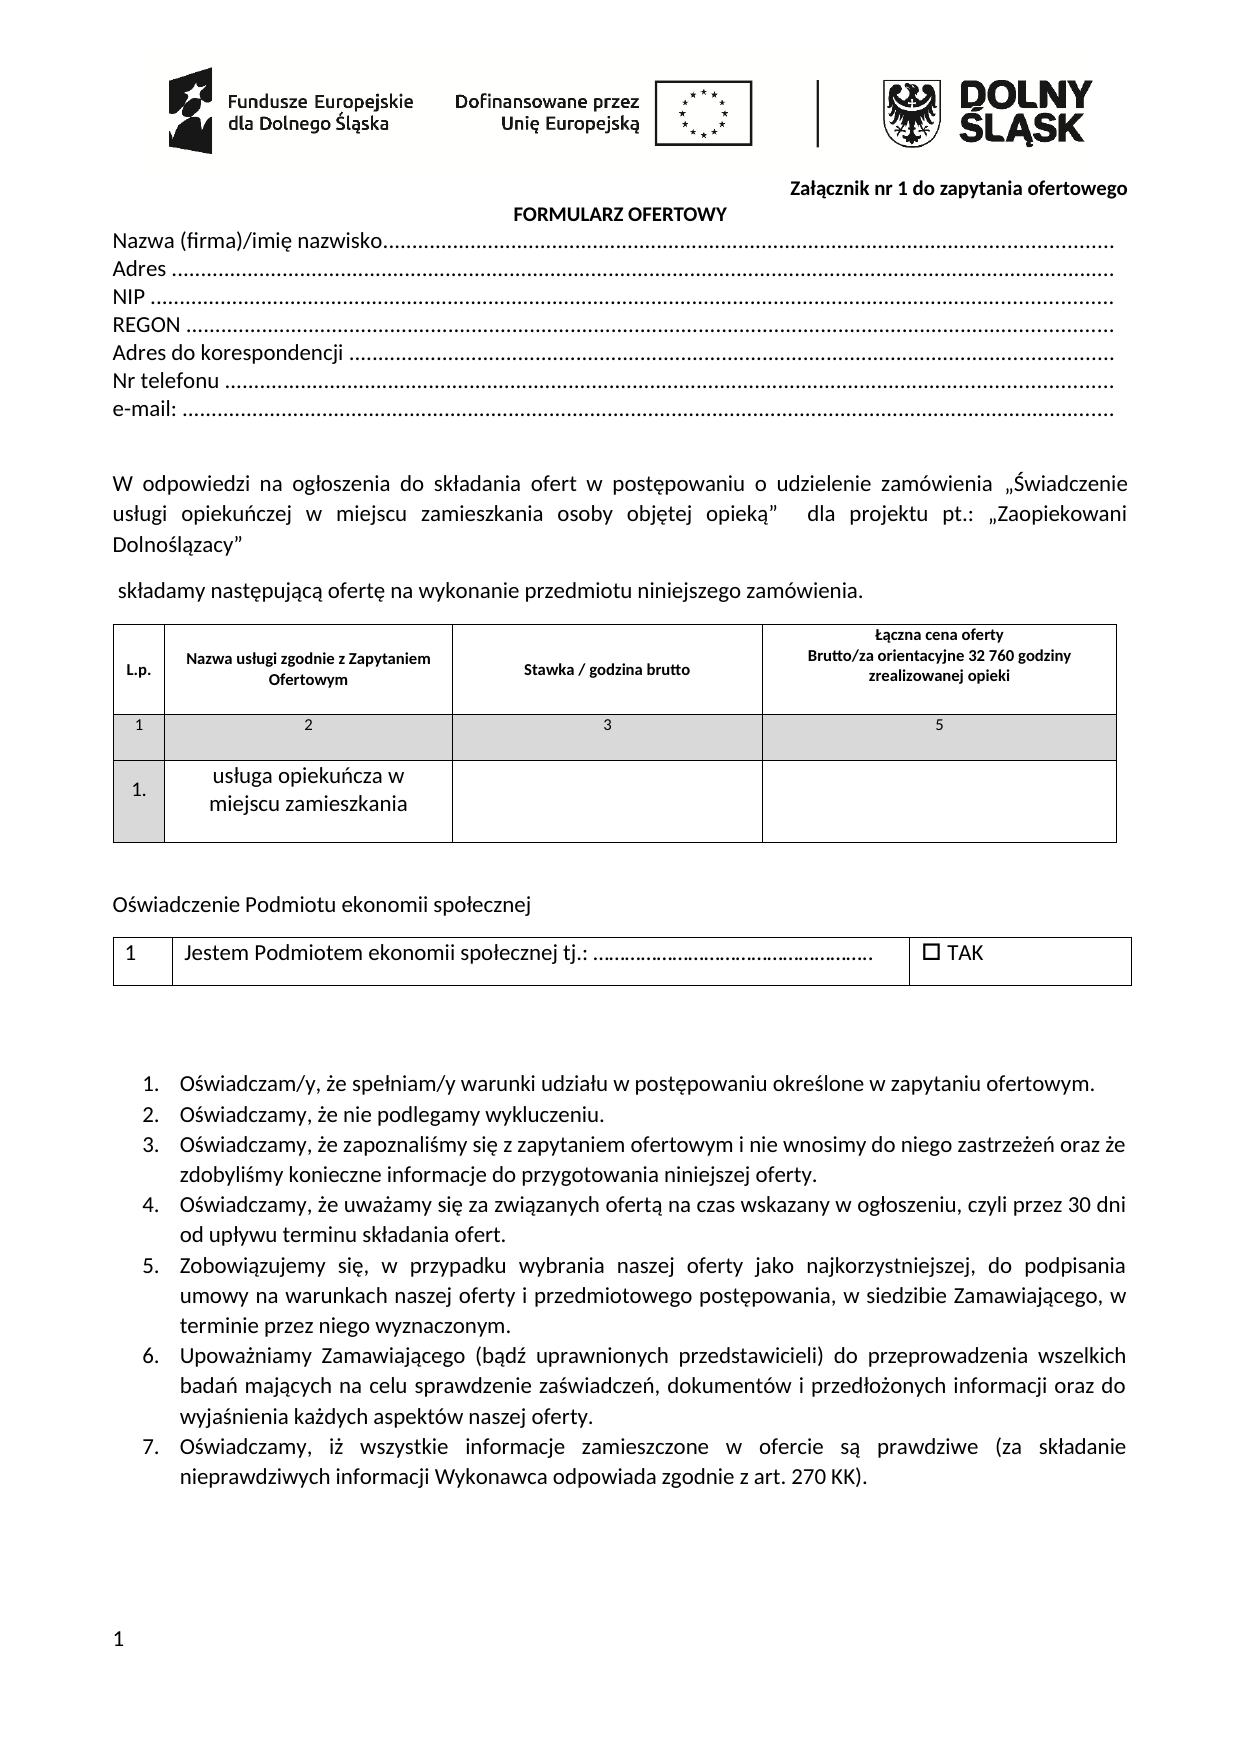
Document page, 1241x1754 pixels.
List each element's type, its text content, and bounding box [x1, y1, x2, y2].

text REGON [112, 310, 1128, 338]
table_cell usługa opiekuńcza w miejscu zamieszkania [165, 761, 452, 842]
list Oświadczamy, że uważamy się za związanych ofertą na czas wskazany w ogłoszeniu, czyli przez 30 dni od upływu terminu składania ofert. [142, 1190, 1128, 1249]
table_header L.p. [114, 625, 164, 713]
list Zobowiązujemy się, w przypadku wybrania naszej oferty jako najkorzystniejszej, do podpisania umowy na warunkach naszej oferty i przedmiotowego postępowania, w siedzibie Zamawiającego, w terminie przez niego wyznaczonym. [142, 1251, 1128, 1339]
text Adres do korespondencji [112, 338, 1128, 366]
table_header 1 [114, 938, 172, 984]
table_cell [453, 761, 762, 842]
table_cell 5 [763, 715, 1116, 760]
list Oświadczamy, że zapoznaliśmy się z zapytaniem ofertowym i nie wnosimy do niego zastrzeżeń oraz że zdobyliśmy konieczne informacje do przygotowania niniejszej oferty. [142, 1130, 1128, 1188]
text W odpowiedzi na ogłoszenia do składania ofert w postępowaniu o udzielenie zamówienia „Świadczenie usługi opiekuńczej w miejscu zamieszkania osoby objętej opieką” dla projektu pt.: „Zaopiekowani Dolnoślązacy” [112, 469, 1128, 558]
table_header Łączna cena oferty Brutto/za orientacyjne 32 760 godziny zrealizowanej opieki [763, 625, 1116, 713]
text Nr telefonu [112, 366, 1128, 394]
text Oświadczenie Podmiotu ekonomii społecznej [112, 890, 1128, 918]
list Upoważniamy Zamawiającego (bądź uprawnionych przedstawicieli) do przeprowadzenia wszelkich badań mających na celu sprawdzenie zaświadczeń, dokumentów i przedłożonych informacji oraz do wyjaśnienia każdych aspektów naszej oferty. [142, 1341, 1128, 1430]
table_header TAK [910, 938, 1131, 984]
table_cell 1. [114, 761, 164, 842]
text Nazwa (firma)/imię nazwisko [112, 226, 1128, 254]
table_cell 2 [165, 715, 452, 760]
text NIP [112, 282, 1128, 310]
picture [147, 46, 1093, 176]
table_cell 1 [114, 715, 164, 760]
list Oświadczamy, iż wszystkie informacje zamieszczone w ofercie są prawdziwe (za składanie nieprawdziwych informacji Wykonawca odpowiada zgodnie z art. 270 KK). [142, 1432, 1128, 1490]
text Załącznik nr 1 do zapytania ofertowego [112, 175, 1128, 201]
list Oświadczam/y, że spełniam/y warunki udziału w postępowaniu określone w zapytaniu ofertowym. [142, 1069, 1128, 1098]
table_cell 3 [453, 715, 762, 760]
table_cell [763, 761, 1116, 842]
list Oświadczamy, że nie podlegamy wykluczeniu. [142, 1100, 1128, 1128]
text Adres [112, 254, 1128, 282]
text e-mail: [112, 394, 1128, 422]
table_header Nazwa usługi zgodnie z Zapytaniem Ofertowym [165, 625, 452, 713]
text FORMULARZ OFERTOWY [112, 201, 1128, 226]
table_header Jestem Podmiotem ekonomii społecznej tj.: …………………………………………….. [173, 938, 909, 984]
text składamy następującą ofertę na wykonanie przedmiotu niniejszego zamówienia. [112, 577, 1128, 604]
table_header Stawka / godzina brutto [453, 625, 762, 713]
